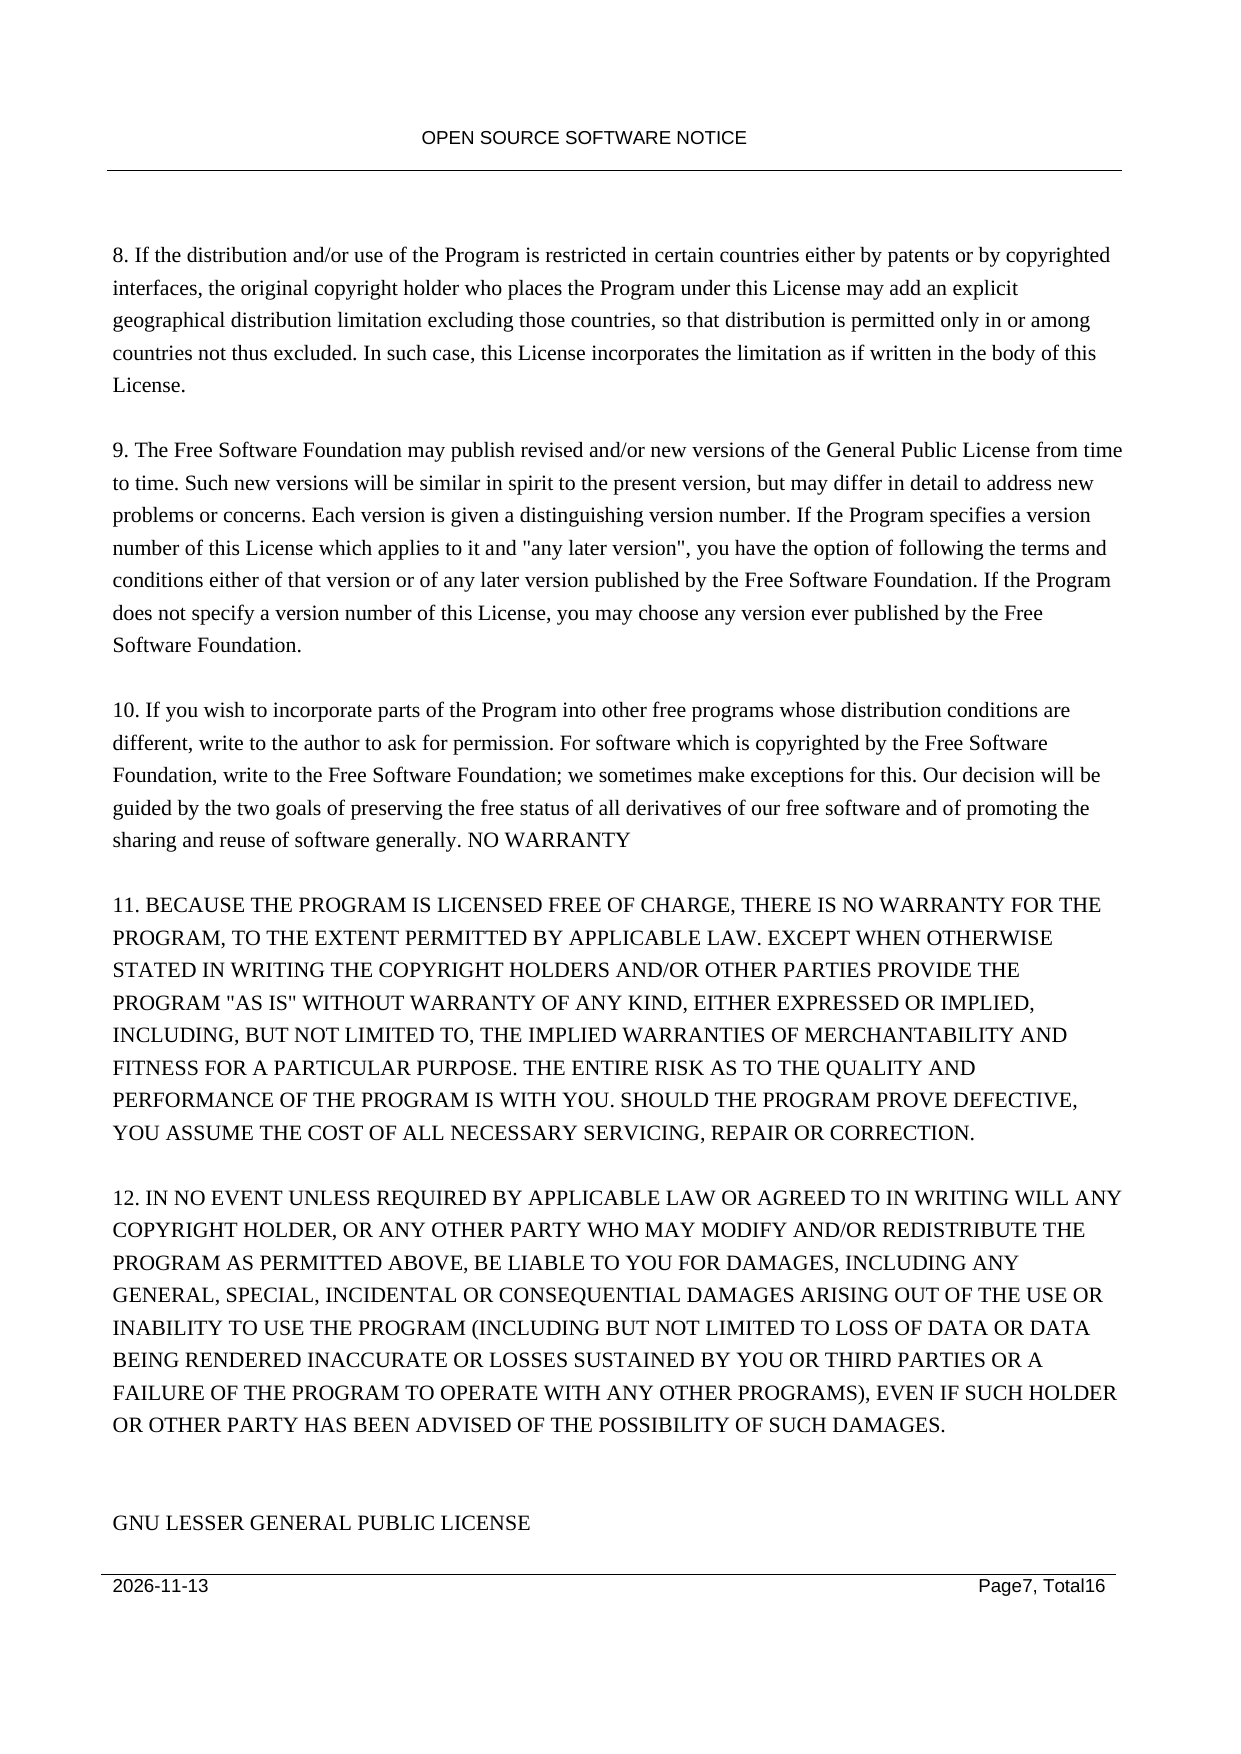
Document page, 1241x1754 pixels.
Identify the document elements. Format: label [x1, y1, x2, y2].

text [112, 206, 1128, 1539]
